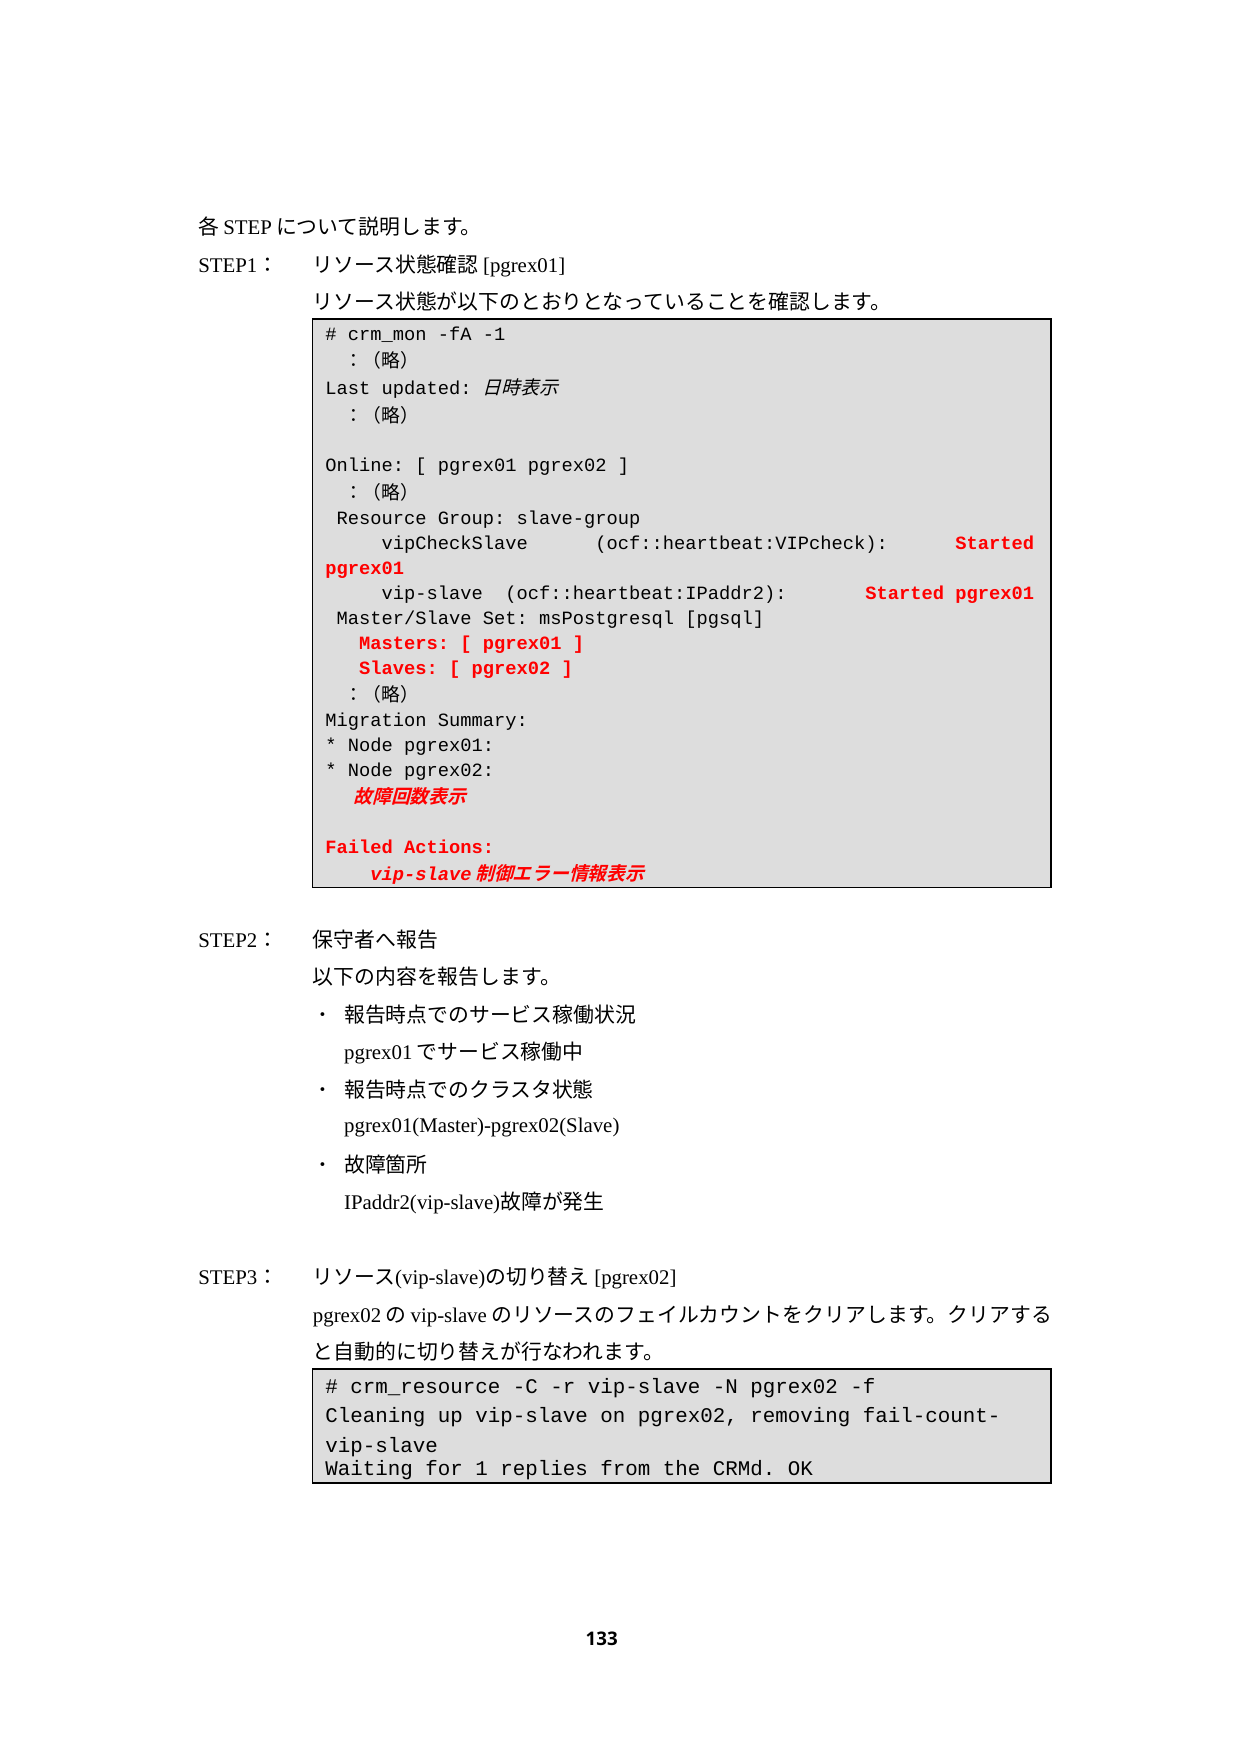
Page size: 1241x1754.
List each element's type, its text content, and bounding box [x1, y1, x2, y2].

text pgrex02のvip-slaveのリソースのフェイルカウントをクリアします。クリアすると自動的に切り替えが行なわれます。 [313, 1294, 1054, 1369]
text リソース状態が以下のとおりとなっていることを確認します。 [313, 282, 1054, 319]
text STEP1： リソース状態確認 [pgrex01] [198, 244, 1054, 282]
text 各STEPについて説明します。 [177, 207, 1054, 244]
text STEP3： リソース(vip-slave)の切り替え [pgrex02] [198, 1257, 1054, 1294]
text 以下の内容を報告します。 [313, 957, 1054, 994]
list 故障箇所 IPaddr2(vip-slave)故障が発生 [313, 1144, 1054, 1219]
text STEP2： 保守者へ報告 [198, 919, 1054, 957]
list 報告時点でのサービス稼働状況 pgrex01でサービス稼働中 [313, 994, 1054, 1069]
list 報告時点でのクラスタ状態 pgrex01(Master)-pgrex02(Slave) [313, 1069, 1054, 1144]
